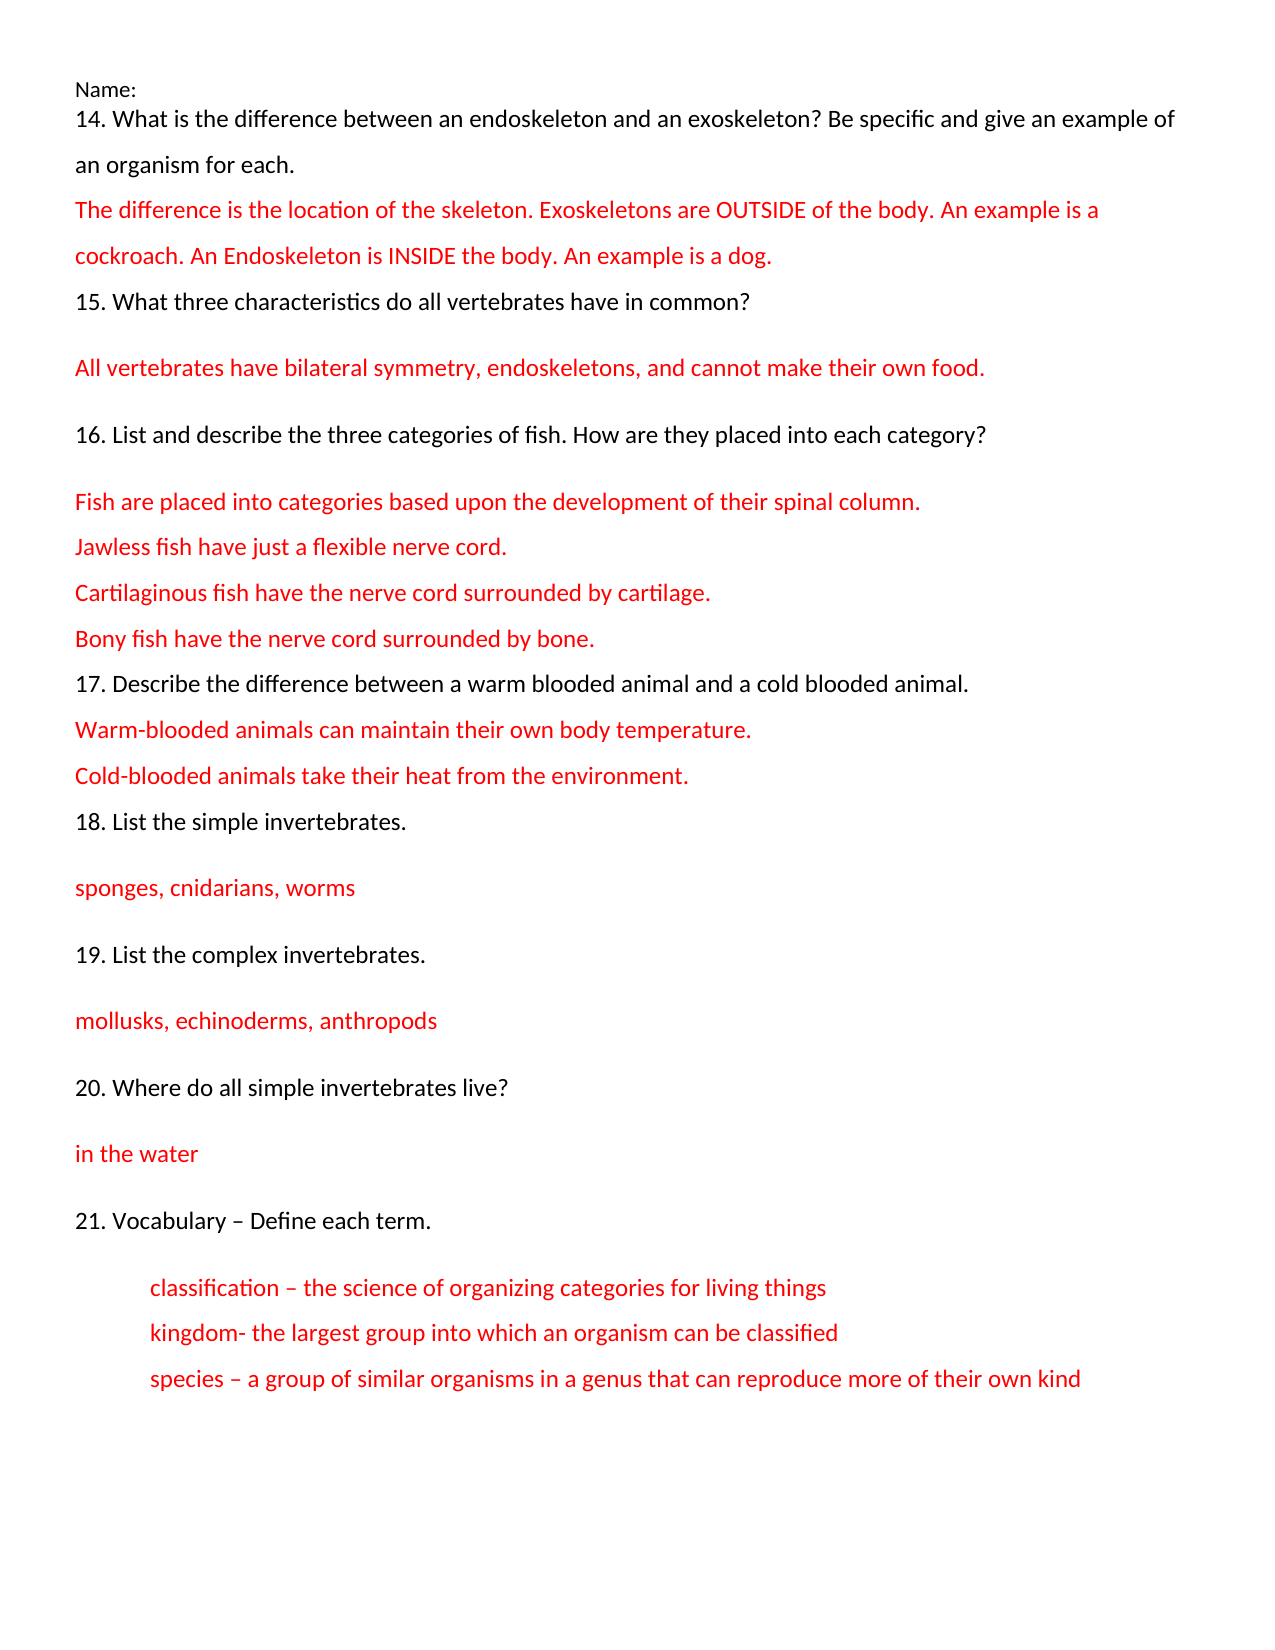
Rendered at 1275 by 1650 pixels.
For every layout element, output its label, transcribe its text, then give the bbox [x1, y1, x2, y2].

text All vertebrates have bilateral symmetry, endoskeletons, and cannot make their own food. [75, 352, 1200, 383]
text sponges, cnidarians, worms [75, 872, 1200, 903]
text 19. List the complex invertebrates. [75, 939, 1200, 969]
text 15. What three characteristics do all vertebrates have in common? [75, 286, 1200, 316]
text classification – the science of organizing categories for living things [75, 1272, 1200, 1302]
text 18. List the simple invertebrates. [75, 806, 1200, 836]
text 16. List and describe the three categories of fish. How are they placed into each category? [75, 419, 1200, 449]
text Bony fish have the nerve cord surrounded by bone. [75, 623, 1200, 653]
text mollusks, echinoderms, anthropods [75, 1005, 1200, 1036]
text in the water [75, 1138, 1200, 1169]
text Fish are placed into categories based upon the development of their spinal column. [75, 486, 1200, 516]
text 17. Describe the difference between a warm blooded animal and a cold blooded animal. [75, 668, 1200, 699]
text Cartilaginous fish have the nerve cord surrounded by cartilage. [75, 577, 1200, 608]
text 21. Vocabulary – Define each term. [75, 1205, 1200, 1236]
text 14. What is the difference between an endoskeleton and an exoskeleton? Be specific and give an example of an organism for each. [75, 103, 1200, 179]
text Jawless fish have just a flexible nerve cord. [75, 531, 1200, 562]
text species – a group of similar organisms in a genus that can reproduce more of their own kind [75, 1363, 1200, 1394]
text Cold-blooded animals take their heat from the environment. [75, 760, 1200, 791]
text kingdom- the largest group into which an organism can be classified [75, 1317, 1200, 1348]
text 20. Where do all simple invertebrates live? [75, 1072, 1200, 1102]
text The difference is the location of the skeleton. Exoskeletons are OUTSIDE of the body. An example is a cockroach. An Endoskeleton is INSIDE the body. An example is a dog. [75, 194, 1200, 271]
text Warm-blooded animals can maintain their own body temperature. [75, 714, 1200, 745]
